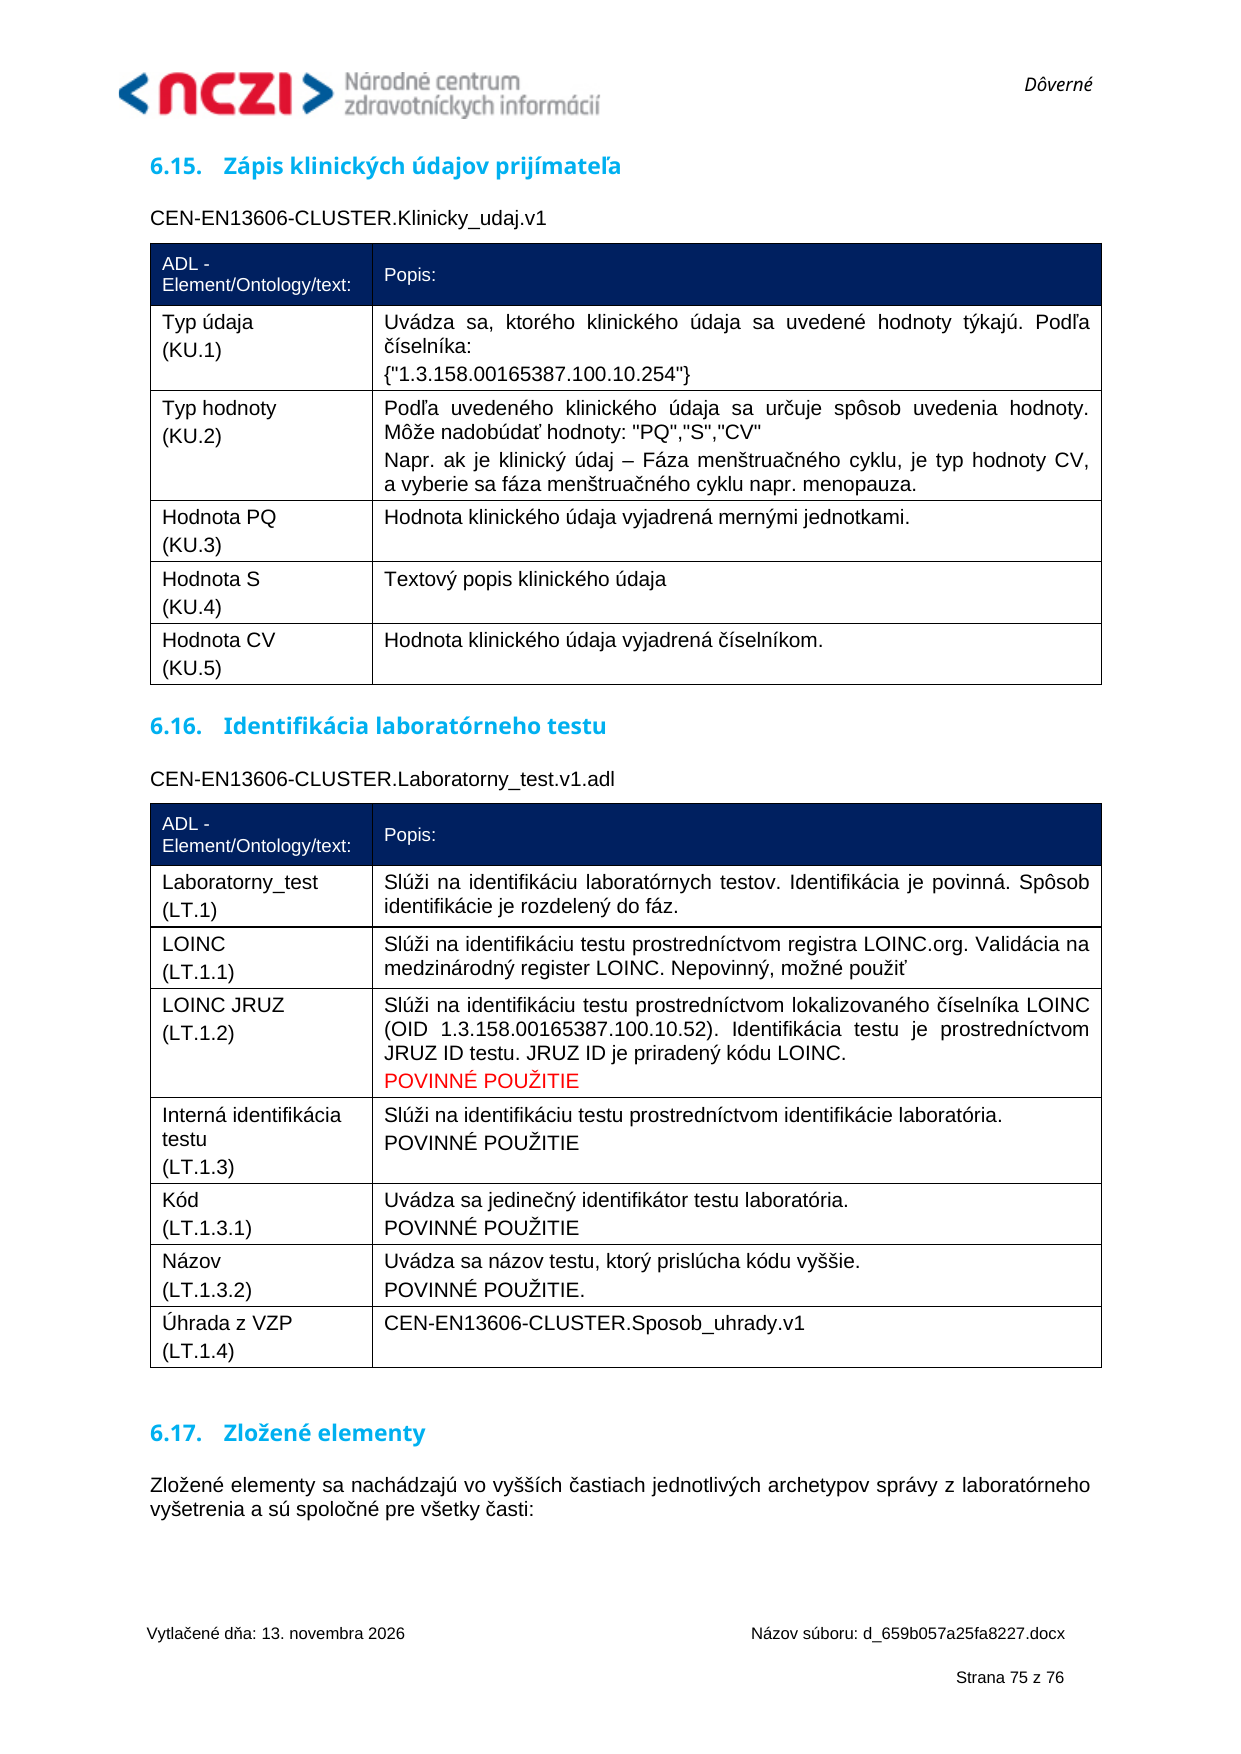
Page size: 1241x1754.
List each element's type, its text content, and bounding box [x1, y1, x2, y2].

table_cell Podľa uvedeného klinického údaja sa určuje spôsob uvedenia hodnoty. Môže nadobúdať hodnoty: "PQ","S","CV" Napr. ak je klinický údaj – Fáza menštruačného cyklu, je typ hodnoty CV, a vyberie sa fáza menštruačného cyklu napr. menopauza. [373, 391, 1101, 500]
picture [118, 72, 600, 119]
table_cell Uvádza sa, ktorého klinického údaja sa uvedené hodnoty týkajú. Podľa číselníka: {"1.3.158.00165387.100.10.254"} [373, 306, 1101, 390]
table_cell Laboratorny_test (LT.1) [151, 866, 372, 926]
table_cell Názov (LT.1.3.2) [151, 1245, 372, 1306]
subtitle Zložené elementy [150, 1417, 1090, 1448]
table_cell Hodnota S (KU.4) [151, 562, 372, 623]
table_cell Slúži na identifikáciu testu prostredníctvom registra LOINC.org. Validácia na medzinárodný register LOINC. Nepovinný, možné použiť [373, 928, 1101, 988]
table_cell Typ hodnoty (KU.2) [151, 391, 372, 500]
table_cell Hodnota CV (KU.5) [151, 624, 372, 684]
subtitle Zápis klinických údajov prijímateľa [150, 150, 1090, 181]
table_cell LOINC JRUZ (LT.1.2) [151, 989, 372, 1097]
table_header ADL - Element/Ontology/text: [151, 244, 372, 305]
text CEN-EN13606-CLUSTER.Laboratorny_test.v1.adl [150, 766, 1090, 790]
table_cell Typ údaja (KU.1) [151, 306, 372, 390]
subtitle Identifikácia laboratórneho testu [150, 710, 1090, 741]
table_cell Slúži na identifikáciu testu prostredníctvom lokalizovaného číselníka LOINC (OID 1.3.158.00165387.100.10.52). Identifikácia testu je prostredníctvom JRUZ ID testu. JRUZ ID je priradený kódu LOINC. POVINNÉ POUŽITIE [373, 989, 1101, 1097]
text CEN-EN13606-CLUSTER.Klinicky_udaj.v1 [150, 206, 1090, 230]
table_cell Interná identifikácia testu (LT.1.3) [151, 1098, 372, 1183]
table_header Popis: [373, 244, 1101, 305]
table_cell Kód (LT.1.3.1) [151, 1184, 372, 1244]
table_cell Úhrada z VZP (LT.1.4) [151, 1307, 372, 1367]
table_cell CEN-EN13606-CLUSTER.Sposob_uhrady.v1 [373, 1307, 1101, 1367]
table_cell Hodnota PQ (KU.3) [151, 501, 372, 561]
table_cell Slúži na identifikáciu testu prostredníctvom identifikácie laboratória. POVINNÉ POUŽITIE [373, 1098, 1101, 1183]
table_cell Uvádza sa názov testu, ktorý prislúcha kódu vyššie. POVINNÉ POUŽITIE. [373, 1245, 1101, 1306]
table_cell Uvádza sa jedinečný identifikátor testu laboratória. POVINNÉ POUŽITIE [373, 1184, 1101, 1244]
table_header ADL - Element/Ontology/text: [151, 804, 372, 865]
table_cell LOINC (LT.1.1) [151, 928, 372, 988]
table_cell Hodnota klinického údaja vyjadrená mernými jednotkami. [373, 501, 1101, 561]
table_cell Textový popis klinického údaja [373, 562, 1101, 623]
table_header Popis: [373, 804, 1101, 865]
table_cell Hodnota klinického údaja vyjadrená číselníkom. [373, 624, 1101, 684]
text Zložené elementy sa nachádzajú vo vyšších častiach jednotlivých archetypov správy z laboratórneho vyšetrenia a sú spoločné pre všetky časti: [150, 1473, 1090, 1521]
table_cell Slúži na identifikáciu laboratórnych testov. Identifikácia je povinná. Spôsob identifikácie je rozdelený do fáz. [373, 866, 1101, 926]
